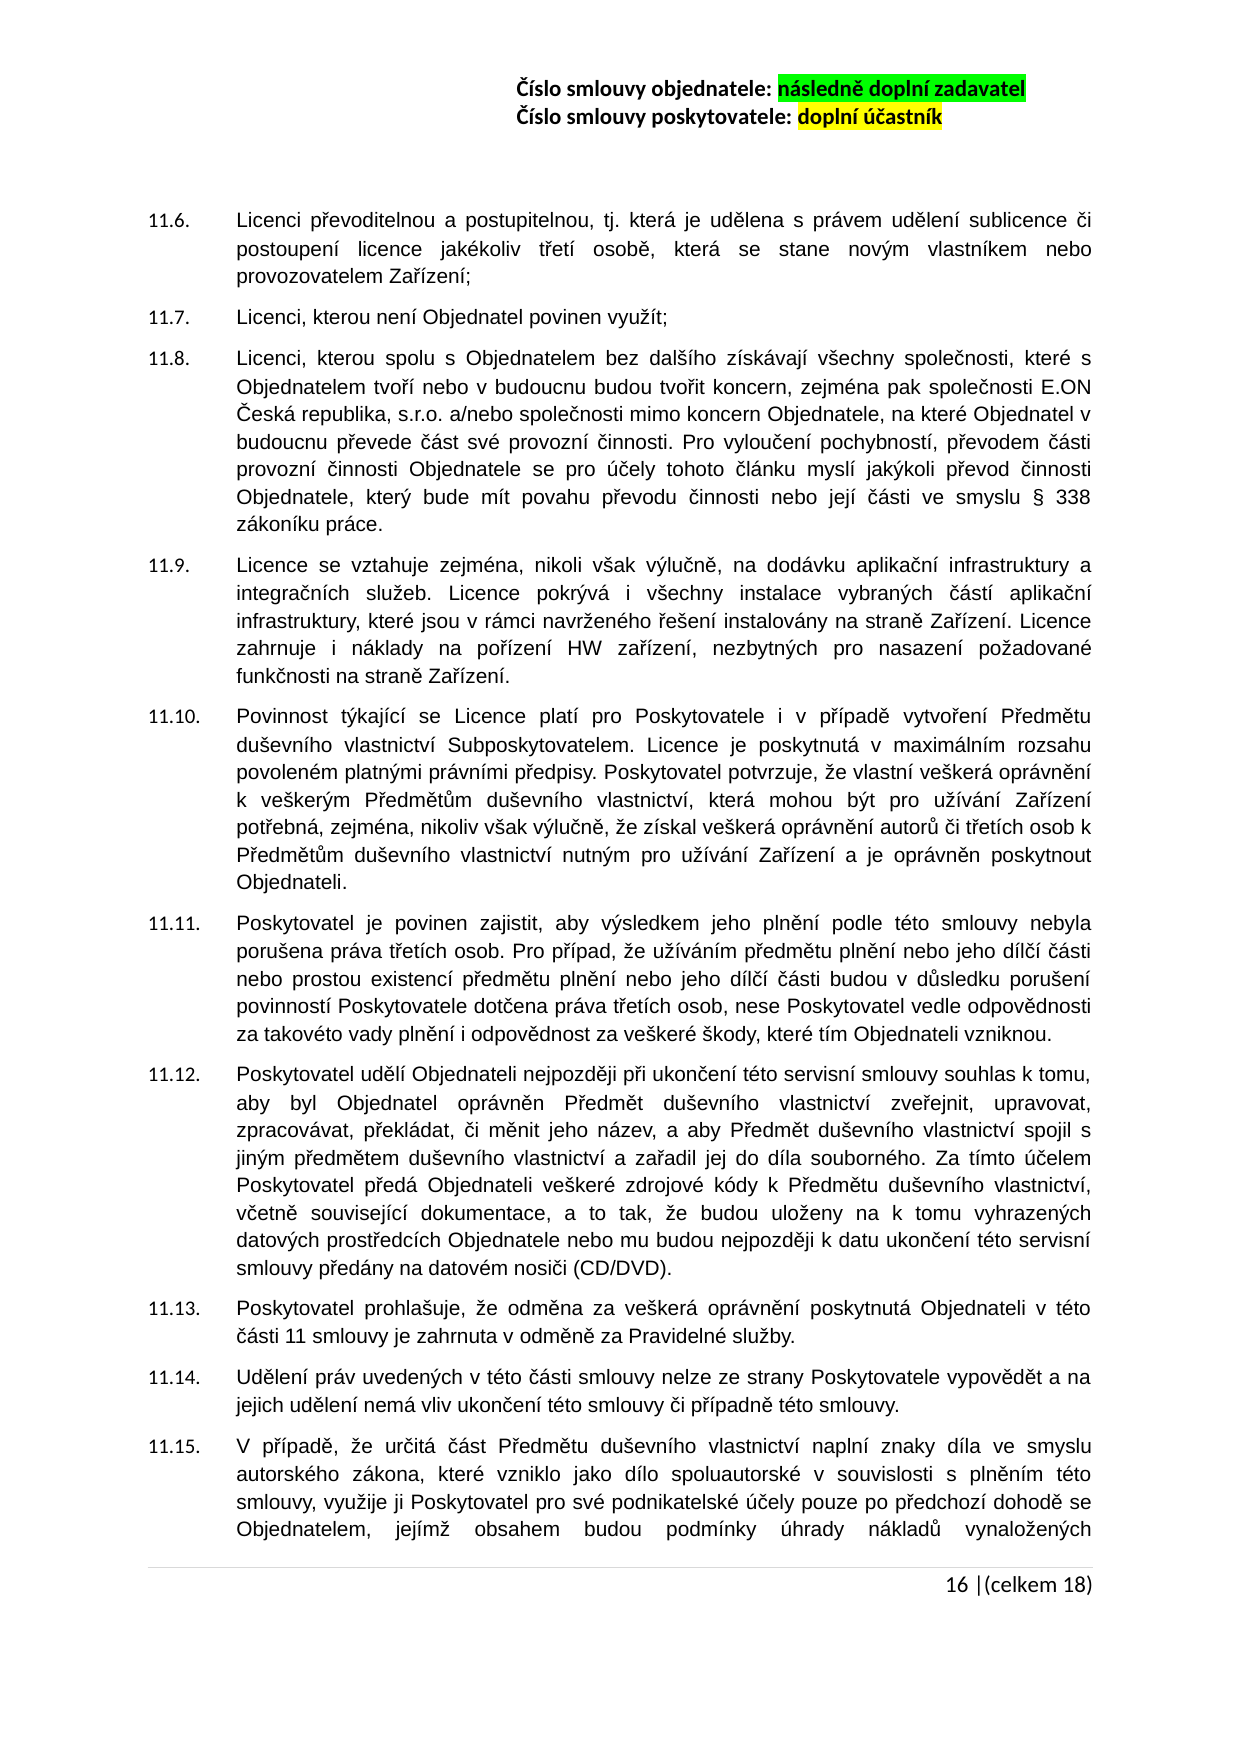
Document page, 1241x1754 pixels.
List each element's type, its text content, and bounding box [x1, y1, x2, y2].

subtitle Udělení práv uvedených v této části smlouvy nelze ze strany Poskytovatele vypovědět a na jejich udělení nemá vliv ukončení této smlouvy či případně této smlouvy. [148, 1364, 1093, 1417]
subtitle Licence se vztahuje zejména, nikoli však výlučně, na dodávku aplikační infrastruktury a integračních služeb. Licence pokrývá i všechny instalace vybraných částí aplikační infrastruktury, které jsou v rámci navrženého řešení instalovány na straně Zařízení. Licence zahrnuje i náklady na pořízení HW zařízení, nezbytných pro nasazení požadované funkčnosti na straně Zařízení. [148, 552, 1093, 687]
subtitle Poskytovatel udělí Objednateli nejpozději při ukončení této servisní smlouvy souhlas k tomu, aby byl Objednatel oprávněn Předmět duševního vlastnictví zveřejnit, upravovat, zpracovávat, překládat, či měnit jeho název, a aby Předmět duševního vlastnictví spojil s jiným předmětem duševního vlastnictví a zařadil jej do díla souborného. Za tímto účelem Poskytovatel předá Objednateli veškeré zdrojové kódy k Předmětu duševního vlastnictví, včetně související dokumentace, a to tak, že budou uloženy na k tomu vyhrazených datových prostředcích Objednatele nebo mu budou nejpozději k datu ukončení této servisní smlouvy předány na datovém nosiči (CD/DVD). [148, 1061, 1093, 1279]
subtitle Povinnost týkající se Licence platí pro Poskytovatele i v případě vytvoření Předmětu duševního vlastnictví Subposkytovatelem. Licence je poskytnutá v maximálním rozsahu povoleném platnými právními předpisy. Poskytovatel potvrzuje, že vlastní veškerá oprávnění k veškerým Předmětům duševního vlastnictví, která mohou být pro užívání Zařízení potřebná, zejména, nikoliv však výlučně, že získal veškerá oprávnění autorů či třetích osob k Předmětům duševního vlastnictví nutným pro užívání Zařízení a je oprávněn poskytnout Objednateli. [148, 703, 1093, 894]
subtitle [148, 1433, 1093, 1541]
subtitle Poskytovatel je povinen zajistit, aby výsledkem jeho plnění podle této smlouvy nebyla porušena práva třetích osob. Pro případ, že užíváním předmětu plnění nebo jeho dílčí části nebo prostou existencí předmětu plnění nebo jeho dílčí části budou v důsledku porušení povinností Poskytovatele dotčena práva třetích osob, nese Poskytovatel vedle odpovědnosti za takovéto vady plnění i odpovědnost za veškeré škody, které tím Objednateli vzniknou. [148, 910, 1093, 1045]
subtitle Licenci, kterou spolu s Objednatelem bez dalšího získávají všechny společnosti, které s Objednatelem tvoří nebo v budoucnu budou tvořit koncern, zejména pak společnosti E.ON Česká republika, s.r.o. a/nebo společnosti mimo koncern Objednatele, na které Objednatel v budoucnu převede část své provozní činnosti. Pro vyloučení pochybností, převodem části provozní činnosti Objednatele se pro účely tohoto článku myslí jakýkoli převod činnosti Objednatele, který bude mít povahu převodu činnosti nebo její části ve smyslu § 338 zákoníku práce. [148, 346, 1093, 536]
subtitle Poskytovatel prohlašuje, že odměna za veškerá oprávnění poskytnutá Objednateli v této části 11 smlouvy je zahrnuta v odměně za Pravidelné služby. [148, 1295, 1093, 1348]
subtitle Licenci převoditelnou a postupitelnou, tj. která je udělena s právem udělení sublicence či postoupení licence jakékoliv třetí osobě, která se stane novým vlastníkem nebo provozovatelem Zařízení; [148, 207, 1093, 288]
subtitle Licenci, kterou není Objednatel povinen využít; [148, 304, 1093, 329]
